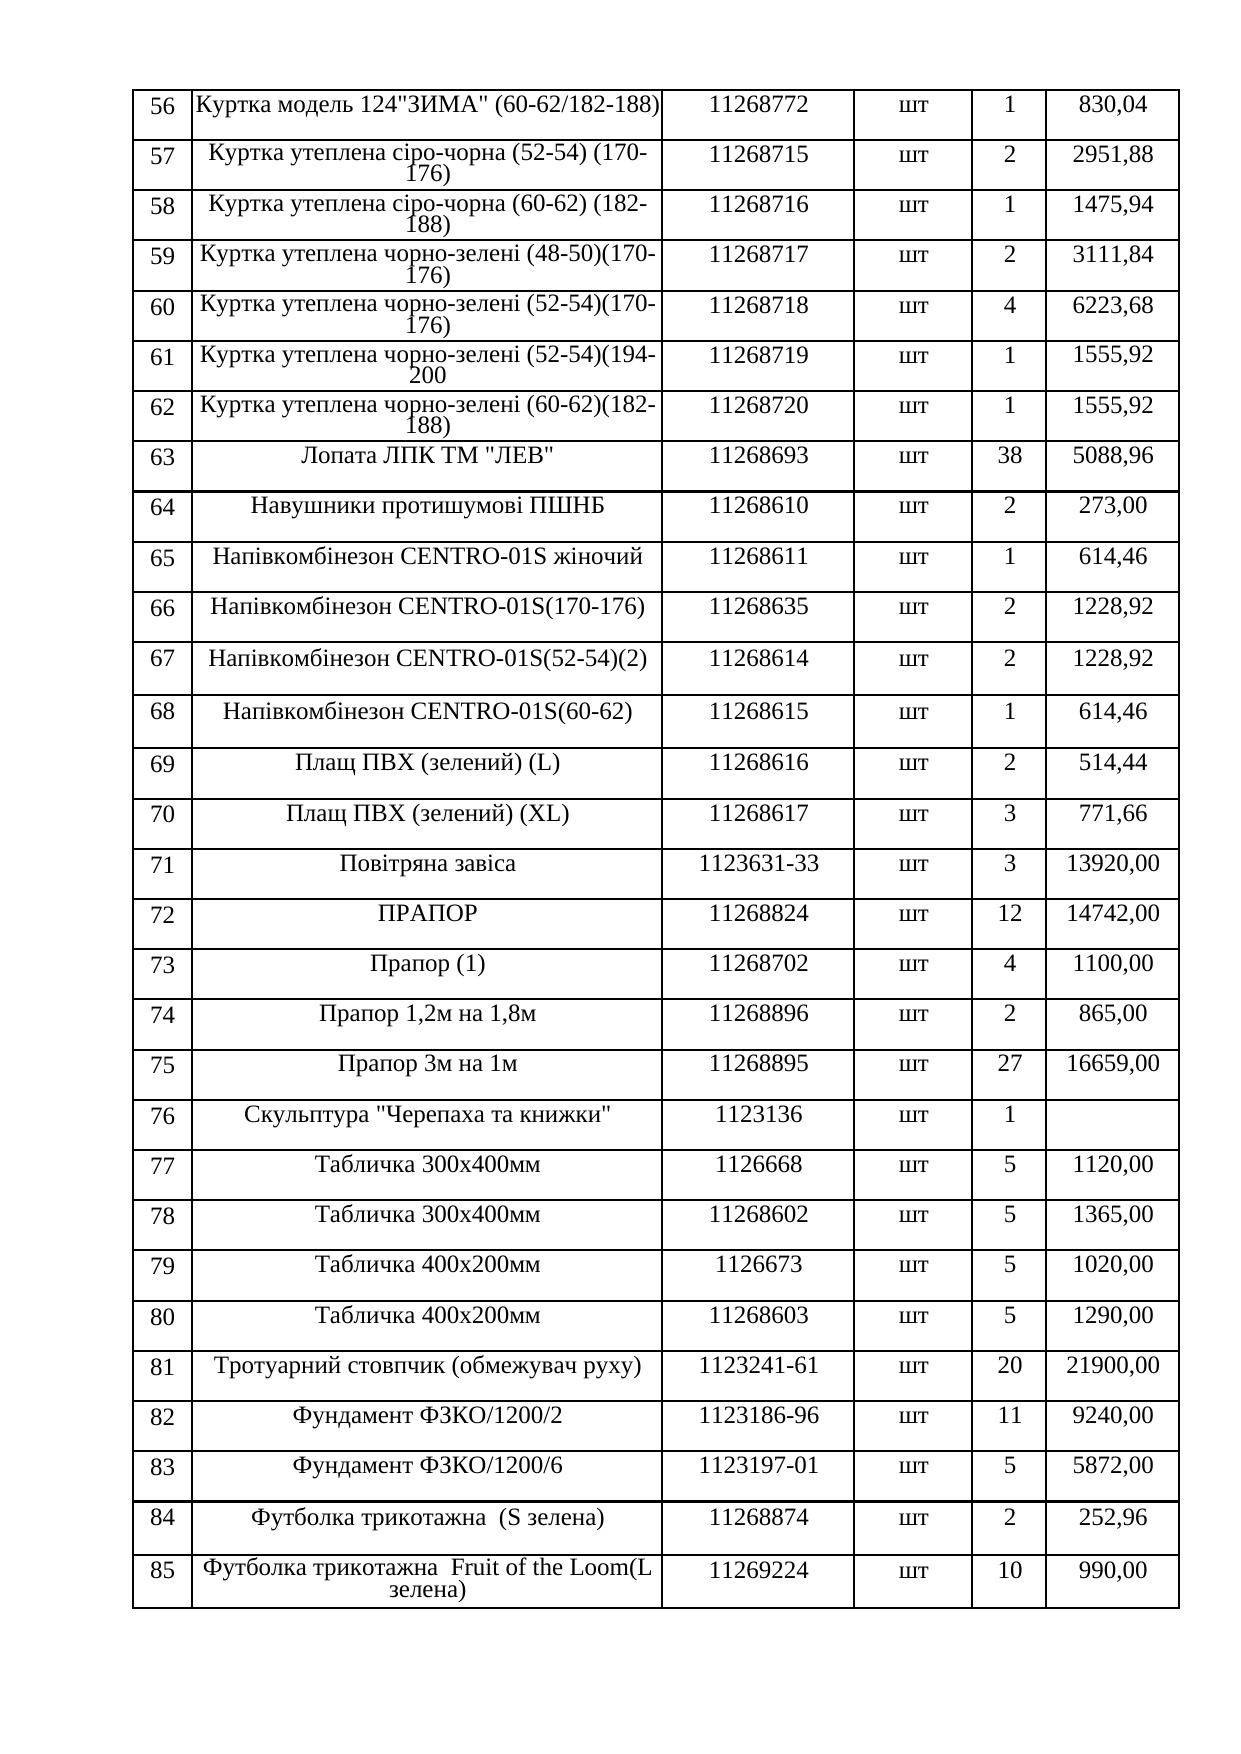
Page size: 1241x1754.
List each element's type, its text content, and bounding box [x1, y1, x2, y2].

table_cell шт [855, 643, 971, 694]
table_cell 79 [134, 1251, 191, 1299]
table_cell шт [855, 1201, 971, 1249]
table_cell 2 [973, 749, 1045, 797]
table_cell шт [855, 950, 971, 998]
table_cell 614,46 [1047, 696, 1178, 747]
table_cell 11268602 [663, 1201, 853, 1249]
table_cell Напівкомбінезон CENTRO-01S(52-54)(2) [193, 643, 661, 694]
table_cell 64 [134, 493, 191, 541]
table_cell Плащ ПВХ (зелений) (L) [193, 749, 661, 797]
table_cell 27 [973, 1051, 1045, 1099]
table_cell 62 [134, 392, 191, 440]
table_cell 9240,00 [1047, 1402, 1178, 1450]
table_cell 2 [973, 593, 1045, 641]
table_cell 2 [973, 493, 1045, 541]
table_cell 59 [134, 241, 191, 289]
table_cell Напівкомбінезон CENTRO-01S(170-176) [193, 593, 661, 641]
table_cell Куртка утеплена чорно-зелені (52-54)(194-200 [193, 342, 661, 390]
table_cell шт [855, 900, 971, 948]
table_cell 11268615 [663, 696, 853, 747]
table_cell шт [855, 1101, 971, 1149]
table_cell 10 [973, 1556, 1045, 1607]
table_cell Куртка модель 124"ЗИМА" (60-62/182-188) [193, 91, 661, 139]
table_cell шт [855, 141, 971, 189]
table_cell 11268603 [663, 1302, 853, 1350]
table_cell 67 [134, 643, 191, 694]
table_cell 66 [134, 593, 191, 641]
table_cell 5872,00 [1047, 1452, 1178, 1500]
table_cell шт [855, 1402, 971, 1450]
table_cell 21900,00 [1047, 1352, 1178, 1400]
table_cell 69 [134, 749, 191, 797]
table_cell 4 [973, 292, 1045, 340]
table_cell 1126668 [663, 1151, 853, 1199]
table_cell 76 [134, 1101, 191, 1149]
table_cell 11268718 [663, 292, 853, 340]
table_cell Куртка утеплена сіро-чорна (60-62) (182-188) [193, 191, 661, 239]
table_cell шт [855, 91, 971, 139]
table_cell шт [855, 749, 971, 797]
table_cell 58 [134, 191, 191, 239]
table_cell 1 [973, 392, 1045, 440]
table_cell 1228,92 [1047, 643, 1178, 694]
table_cell 11269224 [663, 1556, 853, 1607]
table_cell Навушники протишумові ПШНБ [193, 493, 661, 541]
table_cell шт [855, 342, 971, 390]
table_cell Табличка 400х200мм [193, 1302, 661, 1350]
table_cell 12 [973, 900, 1045, 948]
table_cell 273,00 [1047, 493, 1178, 541]
table_cell шт [855, 1352, 971, 1400]
table_cell 11268717 [663, 241, 853, 289]
table_cell шт [855, 800, 971, 848]
table_cell Прапор (1) [193, 950, 661, 998]
table_cell 2 [973, 241, 1045, 289]
table_cell 83 [134, 1452, 191, 1500]
table_cell 81 [134, 1352, 191, 1400]
table_cell 2 [973, 1503, 1045, 1553]
table_cell 1555,92 [1047, 392, 1178, 440]
table_cell 771,66 [1047, 800, 1178, 848]
table_cell 3 [973, 800, 1045, 848]
table_cell Прапор 1,2м на 1,8м [193, 1000, 661, 1048]
table_cell 865,00 [1047, 1000, 1178, 1048]
table_cell 11268874 [663, 1503, 853, 1553]
table_cell 3111,84 [1047, 241, 1178, 289]
table_cell 4 [973, 950, 1045, 998]
table_cell 11268702 [663, 950, 853, 998]
table_cell 11268824 [663, 900, 853, 948]
table_cell 57 [134, 141, 191, 189]
table_cell 75 [134, 1051, 191, 1099]
table_cell шт [855, 241, 971, 289]
table_cell 1555,92 [1047, 342, 1178, 390]
table_cell 2951,88 [1047, 141, 1178, 189]
table_cell 252,96 [1047, 1503, 1178, 1553]
table_cell 11268611 [663, 543, 853, 591]
table_cell 11268719 [663, 342, 853, 390]
table_cell 80 [134, 1302, 191, 1350]
table_cell Табличка 300х400мм [193, 1201, 661, 1249]
table_cell Скульптура "Черепаха та книжки" [193, 1101, 661, 1149]
table_cell шт [855, 292, 971, 340]
table_cell 1 [973, 91, 1045, 139]
table_cell шт [855, 1151, 971, 1199]
table_cell Фундамент ФЗКО/1200/6 [193, 1452, 661, 1500]
table_cell 71 [134, 850, 191, 898]
table_cell шт [855, 1000, 971, 1048]
table_cell шт [855, 1251, 971, 1299]
table_cell Напівкомбінезон CENTRO-01S жіночий [193, 543, 661, 591]
table_cell 11268895 [663, 1051, 853, 1099]
table_cell 72 [134, 900, 191, 948]
table_cell Табличка 300х400мм [193, 1151, 661, 1199]
table_cell 2 [973, 141, 1045, 189]
table_cell [1047, 1101, 1178, 1149]
table_cell 11268635 [663, 593, 853, 641]
table_cell 20 [973, 1352, 1045, 1400]
table_cell 11268720 [663, 392, 853, 440]
table_cell Футболка трикотажна (S зелена) [193, 1503, 661, 1553]
table_cell 5 [973, 1302, 1045, 1350]
table_cell 84 [134, 1503, 191, 1553]
table_cell Лопата ЛПК ТМ "ЛЕВ" [193, 442, 661, 490]
table_cell 11268614 [663, 643, 853, 694]
table_cell 11268610 [663, 493, 853, 541]
table_cell 56 [134, 91, 191, 139]
table_cell 2 [973, 1000, 1045, 1048]
table_cell 1475,94 [1047, 191, 1178, 239]
table_cell шт [855, 493, 971, 541]
table_cell 73 [134, 950, 191, 998]
table_cell Куртка утеплена чорно-зелені (48-50)(170-176) [193, 241, 661, 289]
table_cell шт [855, 442, 971, 490]
table_cell 16659,00 [1047, 1051, 1178, 1099]
table_cell шт [855, 191, 971, 239]
table_cell 13920,00 [1047, 850, 1178, 898]
table_cell 1123136 [663, 1101, 853, 1149]
table_cell 514,44 [1047, 749, 1178, 797]
table_cell шт [855, 1302, 971, 1350]
table_cell 78 [134, 1201, 191, 1249]
table_cell Куртка утеплена чорно-зелені (52-54)(170-176) [193, 292, 661, 340]
table_cell шт [855, 1556, 971, 1607]
table_cell 70 [134, 800, 191, 848]
table_cell 1126673 [663, 1251, 853, 1299]
table_cell Футболка трикотажна Fruit of the Loom(L зелена) [193, 1556, 661, 1607]
table_cell 11 [973, 1402, 1045, 1450]
table_cell 68 [134, 696, 191, 747]
table_cell 11268693 [663, 442, 853, 490]
table_cell шт [855, 696, 971, 747]
table_cell Напівкомбінезон CENTRO-01S(60-62) [193, 696, 661, 747]
table_cell 3 [973, 850, 1045, 898]
table_cell шт [855, 1452, 971, 1500]
table_cell 65 [134, 543, 191, 591]
table_cell Куртка утеплена сіро-чорна (52-54) (170-176) [193, 141, 661, 189]
table_cell 2 [973, 643, 1045, 694]
table_cell Прапор 3м на 1м [193, 1051, 661, 1099]
table_cell 11268772 [663, 91, 853, 139]
table_cell 74 [134, 1000, 191, 1048]
table_cell 1100,00 [1047, 950, 1178, 998]
table_cell 1020,00 [1047, 1251, 1178, 1299]
table_cell 77 [134, 1151, 191, 1199]
table_cell 60 [134, 292, 191, 340]
table_cell 11268617 [663, 800, 853, 848]
table_cell 5088,96 [1047, 442, 1178, 490]
table_cell шт [855, 392, 971, 440]
table_cell 11268716 [663, 191, 853, 239]
table_cell 614,46 [1047, 543, 1178, 591]
table_cell Плащ ПВХ (зелений) (ХL) [193, 800, 661, 848]
table_cell ПРАПОР [193, 900, 661, 948]
table_cell 5 [973, 1201, 1045, 1249]
table_cell Табличка 400х200мм [193, 1251, 661, 1299]
table_cell Фундамент ФЗКО/1200/2 [193, 1402, 661, 1450]
table_cell 1365,00 [1047, 1201, 1178, 1249]
table_cell 1 [973, 543, 1045, 591]
table_cell 1 [973, 1101, 1045, 1149]
table_cell 1120,00 [1047, 1151, 1178, 1199]
table_cell 1290,00 [1047, 1302, 1178, 1350]
table_cell Повітряна завіса [193, 850, 661, 898]
table_cell Куртка утеплена чорно-зелені (60-62)(182-188) [193, 392, 661, 440]
table_cell 6223,68 [1047, 292, 1178, 340]
table_cell 61 [134, 342, 191, 390]
table_cell 1123631-33 [663, 850, 853, 898]
table_cell 1 [973, 191, 1045, 239]
table_cell 85 [134, 1556, 191, 1607]
table_cell 1123197-01 [663, 1452, 853, 1500]
table_cell Тротуарний стовпчик (обмежувач руху) [193, 1352, 661, 1400]
table_cell 11268715 [663, 141, 853, 189]
table_cell 1228,92 [1047, 593, 1178, 641]
table_cell 63 [134, 442, 191, 490]
table_cell 1123241-61 [663, 1352, 853, 1400]
table_cell 5 [973, 1151, 1045, 1199]
table_cell 1 [973, 696, 1045, 747]
table_cell 1 [973, 342, 1045, 390]
table_cell шт [855, 850, 971, 898]
table_cell 990,00 [1047, 1556, 1178, 1607]
table_cell 5 [973, 1251, 1045, 1299]
table_cell 14742,00 [1047, 900, 1178, 948]
table_cell шт [855, 543, 971, 591]
table_cell шт [855, 593, 971, 641]
table_cell 11268896 [663, 1000, 853, 1048]
table_cell шт [855, 1503, 971, 1553]
table_cell 11268616 [663, 749, 853, 797]
table_cell 38 [973, 442, 1045, 490]
table_cell 1123186-96 [663, 1402, 853, 1450]
table_cell 5 [973, 1452, 1045, 1500]
table_cell 82 [134, 1402, 191, 1450]
table_cell шт [855, 1051, 971, 1099]
table_cell 830,04 [1047, 91, 1178, 139]
